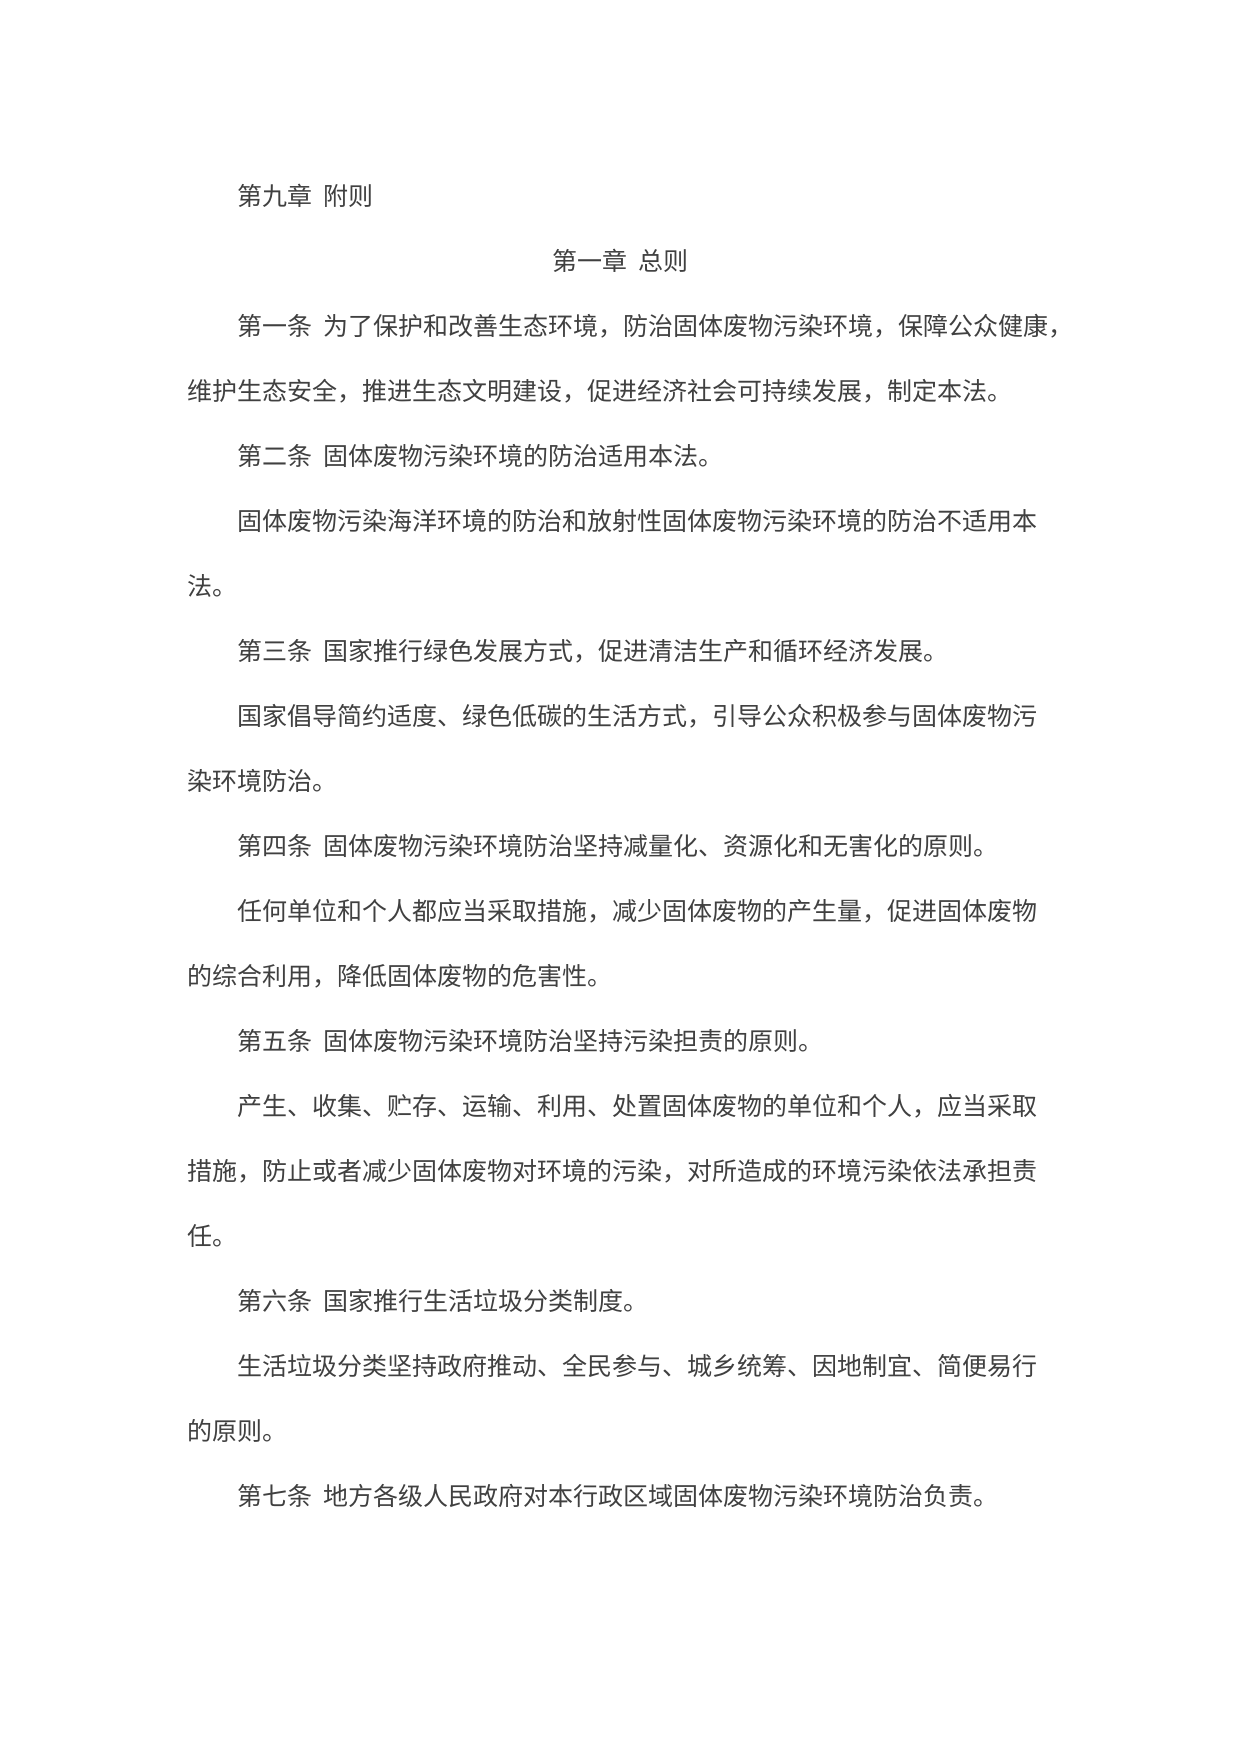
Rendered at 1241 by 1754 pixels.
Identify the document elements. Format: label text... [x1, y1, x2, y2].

text 第一章 总则 [187, 227, 1053, 292]
text 国家倡导简约适度、绿色低碳的生活方式，引导公众积极参与固体废物污染环境防治。 [187, 682, 1053, 812]
text 第四条 固体废物污染环境防治坚持减量化、资源化和无害化的原则。 [187, 812, 1053, 877]
text 第一条 为了保护和改善生态环境，防治固体废物污染环境，保障公众健康，维护生态安全，推进生态文明建设，促进经济社会可持续发展，制定本法。 [187, 292, 1053, 422]
text 第三条 国家推行绿色发展方式，促进清洁生产和循环经济发展。 [187, 617, 1053, 682]
text 第六条 国家推行生活垃圾分类制度。 [187, 1267, 1053, 1332]
text 第七条 地方各级人民政府对本行政区域固体废物污染环境防治负责。 [187, 1462, 1053, 1527]
text 产生、收集、贮存、运输、利用、处置固体废物的单位和个人，应当采取措施，防止或者减少固体废物对环境的污染，对所造成的环境污染依法承担责任。 [187, 1072, 1053, 1267]
text 生活垃圾分类坚持政府推动、全民参与、城乡统筹、因地制宜、简便易行的原则。 [187, 1332, 1053, 1462]
text 第九章 附则 [187, 162, 1053, 227]
text 任何单位和个人都应当采取措施，减少固体废物的产生量，促进固体废物的综合利用，降低固体废物的危害性。 [187, 877, 1053, 1007]
text 固体废物污染海洋环境的防治和放射性固体废物污染环境的防治不适用本法。 [187, 487, 1053, 617]
text 第二条 固体废物污染环境的防治适用本法。 [187, 422, 1053, 487]
text 第五条 固体废物污染环境防治坚持污染担责的原则。 [187, 1007, 1053, 1072]
